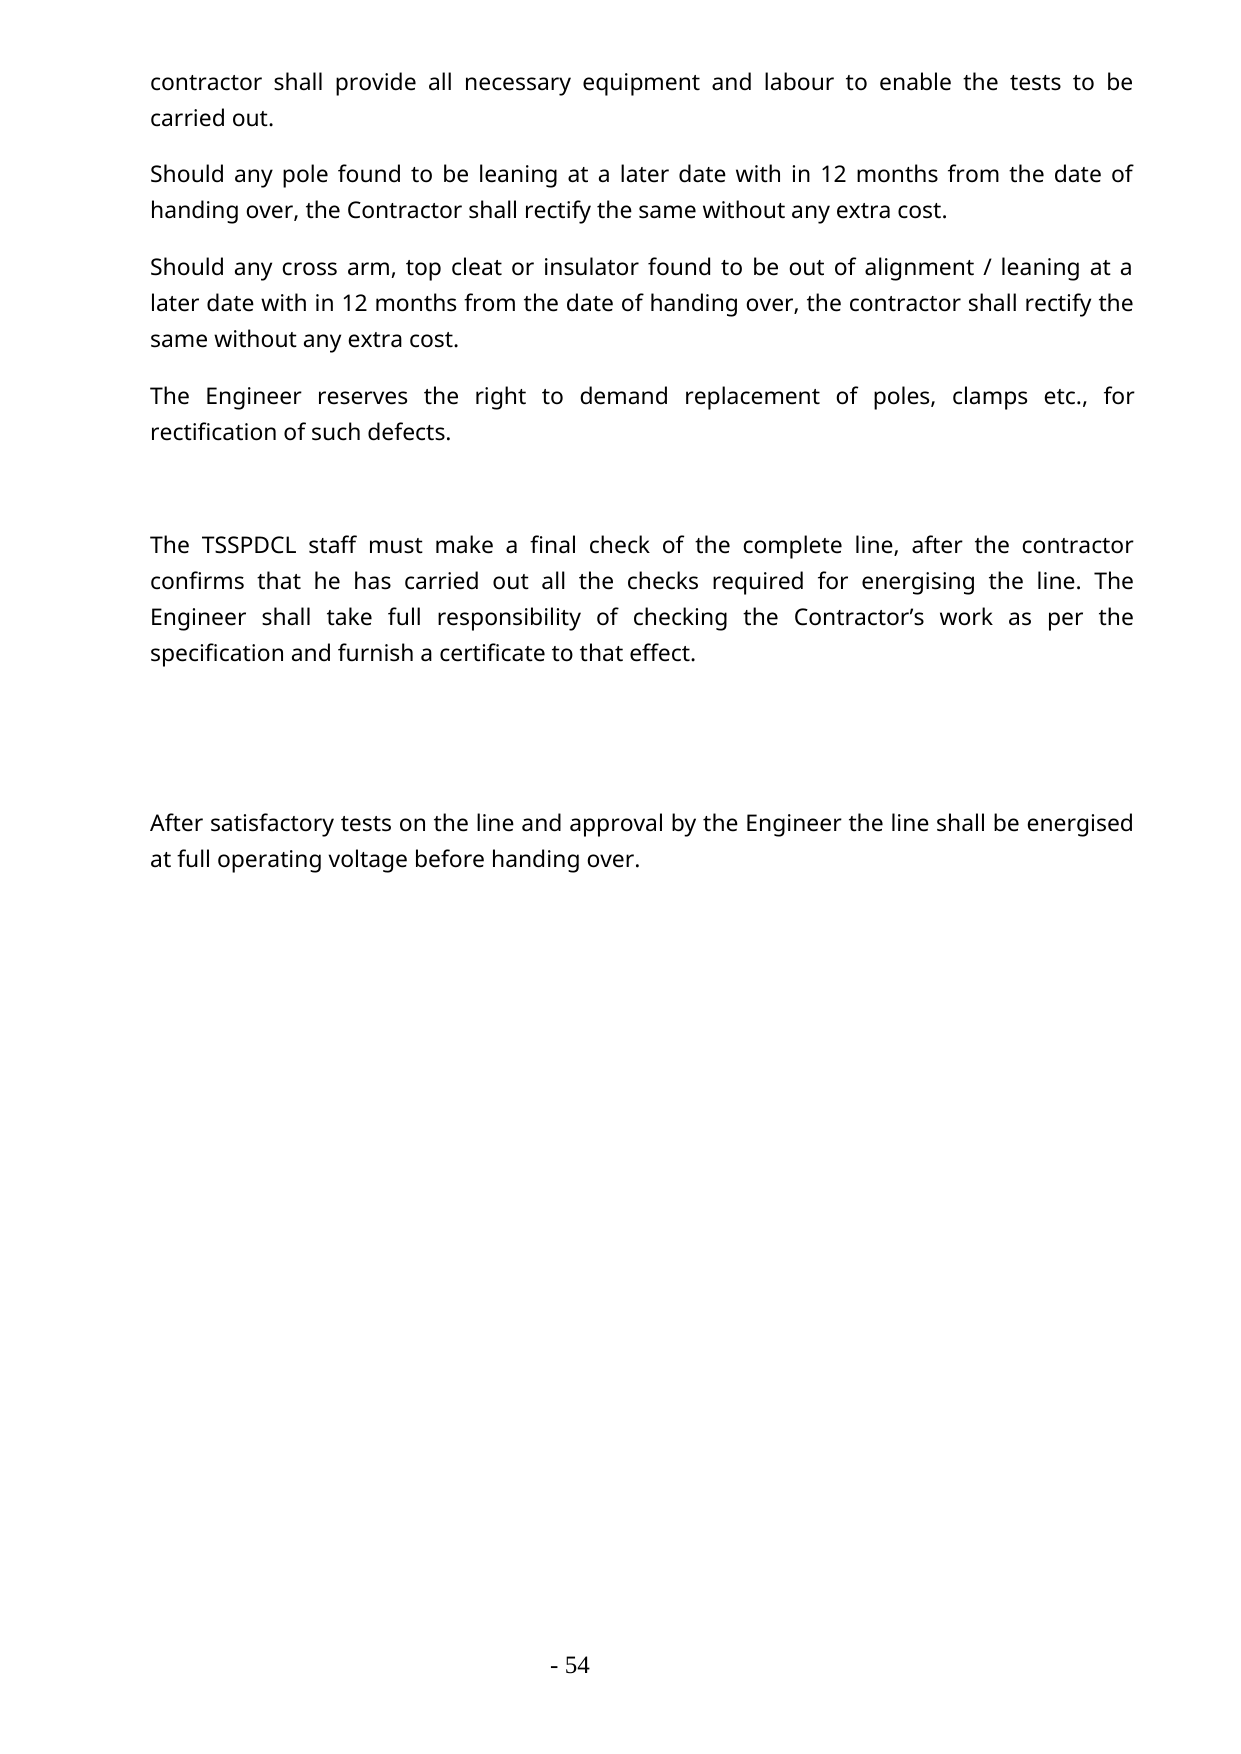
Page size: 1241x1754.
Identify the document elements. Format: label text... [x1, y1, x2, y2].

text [150, 66, 1135, 133]
text Should any pole found to be leaning at a later date with in 12 months from the date of handing over, the Contractor shall rectify the same without any extra cost. [150, 158, 1135, 226]
text After satisfactory tests on the line and approval by the Engineer the line shall be energised at full operating voltage before handing over. [150, 807, 1135, 874]
text The Engineer reserves the right to demand replacement of poles, clamps etc., for rectification of such defects. [150, 380, 1135, 447]
text The TSSPDCL staff must make a final check of the complete line, after the contractor confirms that he has carried out all the checks required for energising the line. The Engineer shall take full responsibility of checking the Contractor’s work as per the specification and furnish a certificate to that effect. [150, 529, 1135, 668]
text Should any cross arm, top cleat or insulator found to be out of alignment / leaning at a later date with in 12 months from the date of handing over, the contractor shall rectify the same without any extra cost. [150, 251, 1135, 354]
